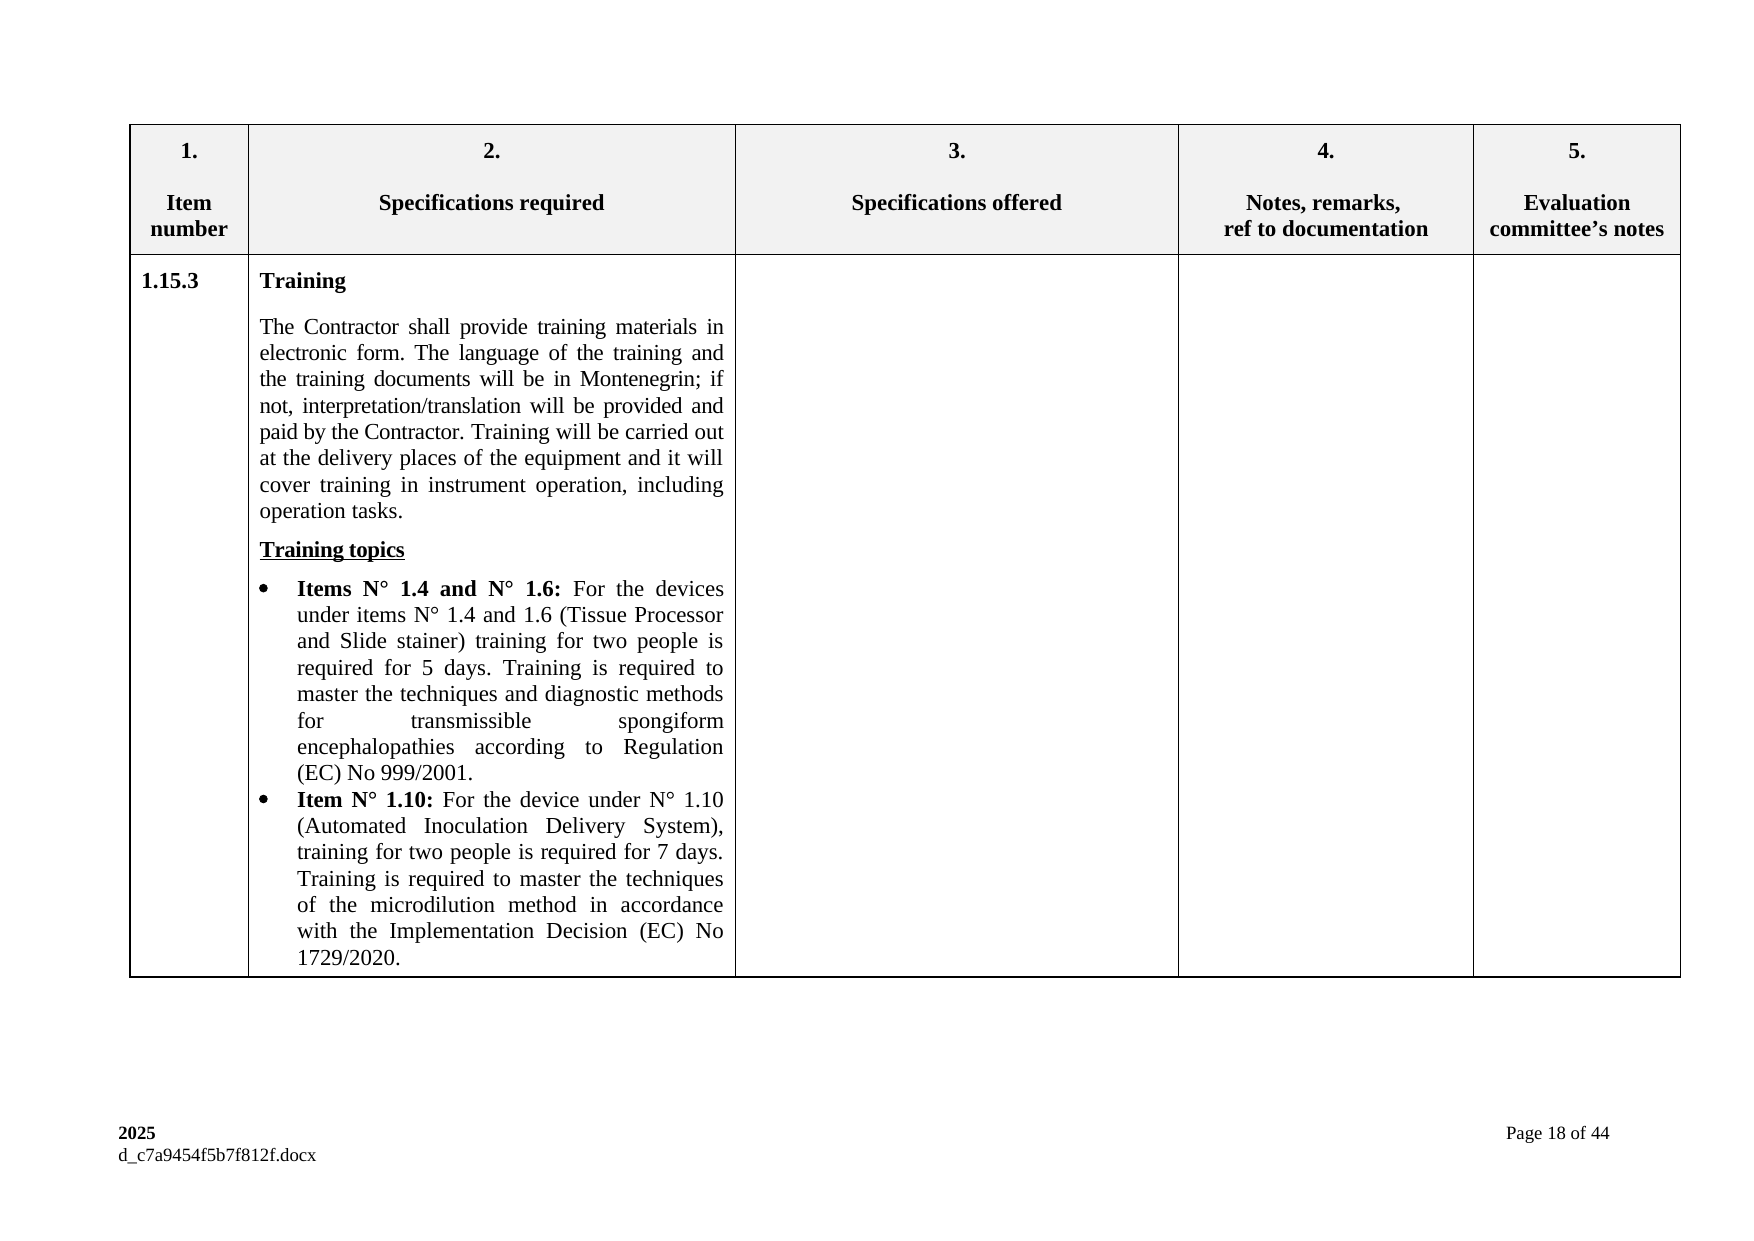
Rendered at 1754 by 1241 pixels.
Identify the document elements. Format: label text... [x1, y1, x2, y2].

table_header 5. Evaluation committee’s notes [1474, 125, 1680, 254]
table_cell [1179, 255, 1473, 976]
table_header 3. Specifications offered [736, 125, 1178, 254]
table_header 2. Specifications required [249, 125, 735, 254]
table_cell [736, 255, 1178, 976]
table_header 4. Notes, remarks, ref to documentation [1179, 125, 1473, 254]
table_cell Training The Contractor shall provide training materials in electronic form. The language of the training and the training documents will be in Montenegrin; if not, interpretation/translation will be provided and paid by the Contractor. Training will be carried out at the delivery places of the equipment and it will cover training in instrument operation, including operation tasks. Training topics Items N° 1.4 and N° 1.6: For the devices under items N° 1.4 and 1.6 (Tissue Processor and Slide stainer) training for two people is required for 5 days. Training is required to master the techniques and diagnostic methods for transmissible spongiform encephalopathies according to Regulation (EC) No 999/2001. Item N° 1.10: For the device under N° 1.10 (Automated Inoculation Delivery System), training for two people is required for 7 days. Training is required to master the techniques of the microdilution method in accordance with the Implementation Decision (EC) No 1729/2020. [249, 255, 735, 976]
table_cell 1.15.3 [131, 255, 248, 976]
table_header 1. Item number [131, 125, 248, 254]
table_cell [1474, 255, 1680, 976]
